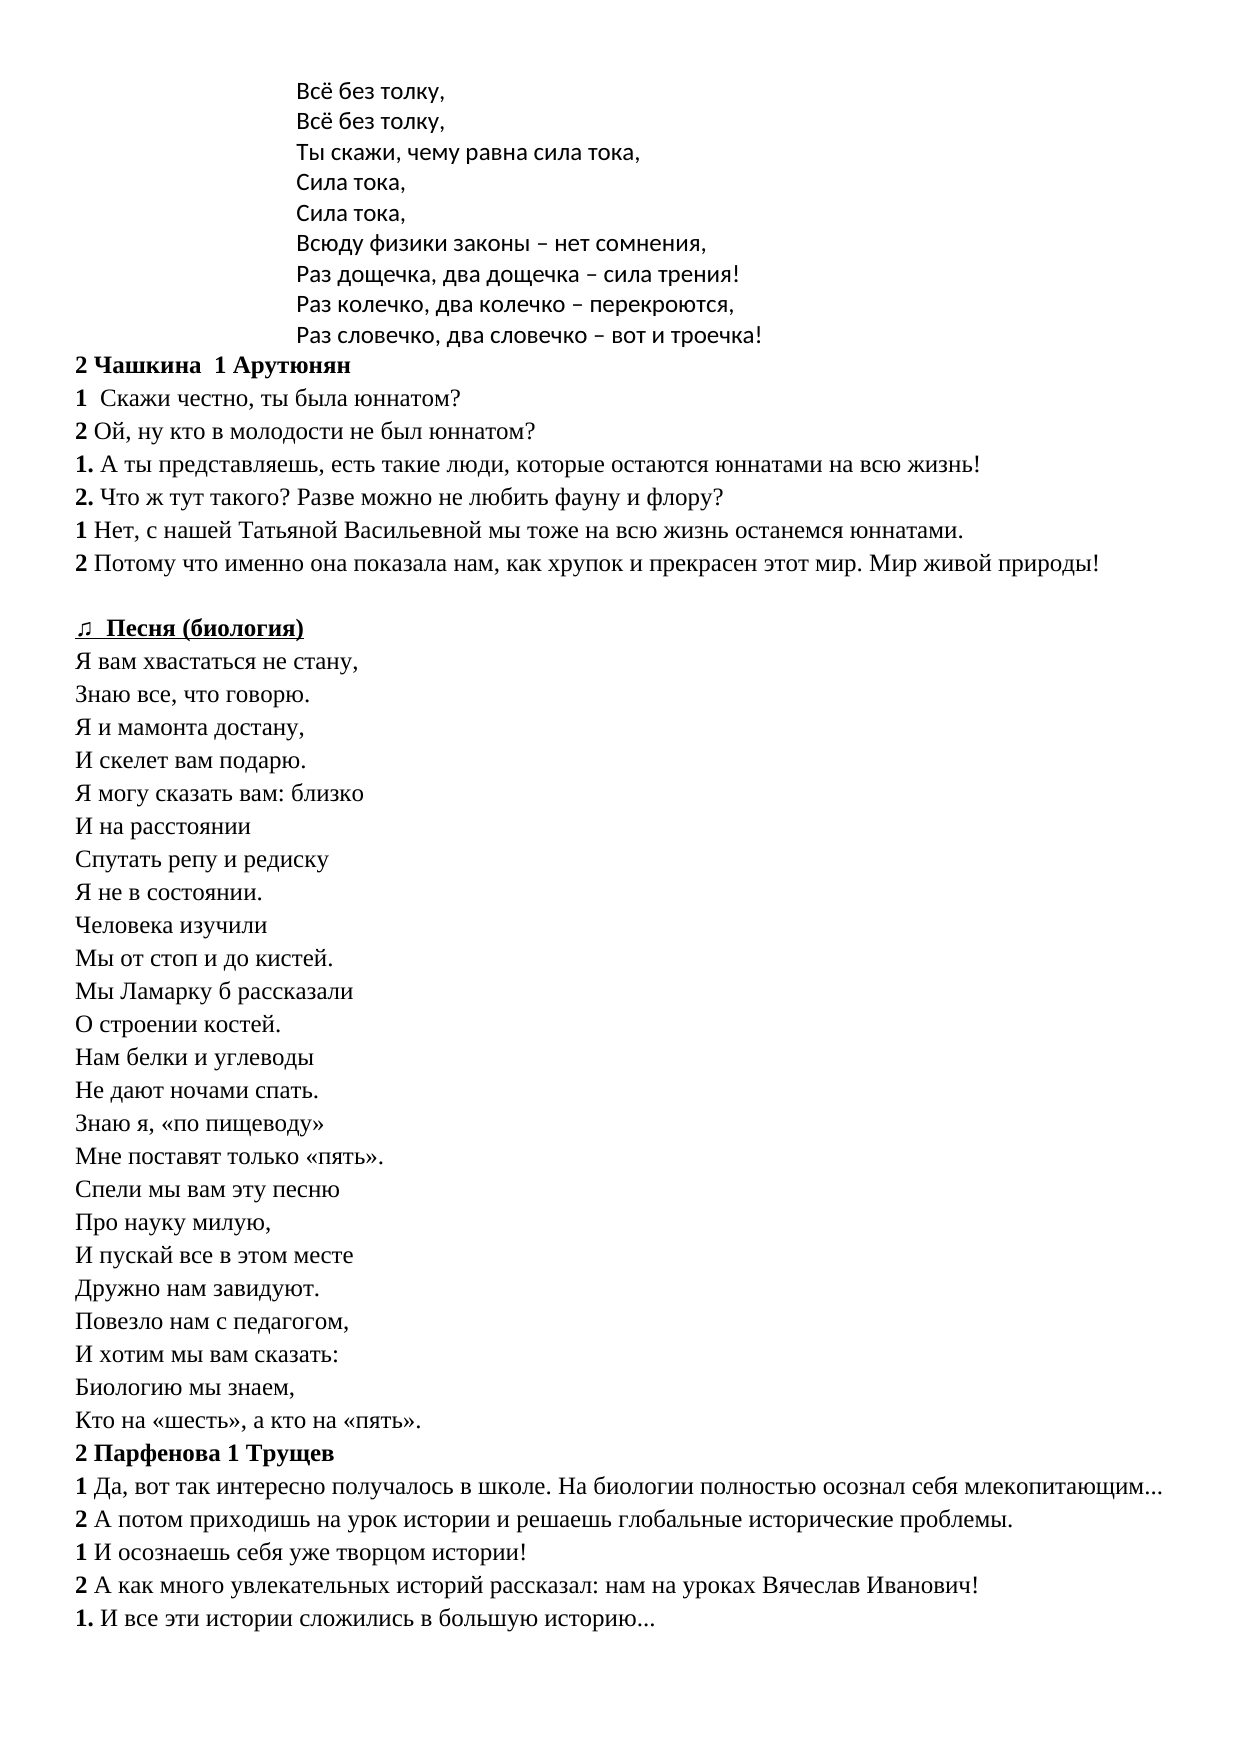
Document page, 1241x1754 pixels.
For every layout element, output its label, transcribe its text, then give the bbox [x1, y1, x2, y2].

text Раз колечко, два колечко – перекроются, [296, 289, 1165, 319]
text Сила тока, [296, 197, 1165, 228]
text Я вам хвастаться не стану, Знаю все, что говорю. Я и мамонта достану, И скелет вам подарю. Я могу сказать вам: близко И на расстоянии Спутать репу и редиску Я не в состоянии. Человека изучили Мы от стоп и до кистей. Мы Ламарку б рассказали О строении костей. Нам белки и углеводы Не дают ночами спать. Знаю я, «по пищеводу» Мне поставят только «пять». Спели мы вам эту песню Про науку милую, И пускай все в этом месте Дружно нам завидуют. Повезло нам с педагогом, И хотим мы вам сказать: Биологию мы знаем, Кто на «шесть», а кто на «пять». 2 Парфенова 1 Трущев [75, 646, 1165, 1467]
text Всё без толку, [296, 106, 1165, 136]
text Раз словечко, два словечко – вот и троечка! [296, 319, 1165, 350]
text Сила тока, [296, 167, 1165, 197]
text Всюду физики законы – нет сомнения, [296, 228, 1165, 258]
text 2 Чашкина 1 Арутюнян [75, 350, 1165, 378]
text Раз дощечка, два дощечка – сила трения! [296, 258, 1165, 289]
text Ты скажи, чему равна сила тока, [296, 136, 1165, 167]
text Всё без толку, [296, 75, 1165, 106]
text ♫ Песня (биология) [75, 613, 1165, 642]
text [75, 1471, 1165, 1632]
text 1 Скажи честно, ты была юннатом? 2 Ой, ну кто в молодости не был юннатом? 1. А ты представляешь, есть такие люди, которые остаются юннатами на всю жизнь! 2. Что ж тут такого? Разве можно не любить фауну и флору? 1 Нет, с нашей Татьяной Васильевной мы тоже на всю жизнь останемся юннатами. 2 Потому что именно она показала нам, как хрупок и прекрасен этот мир. Мир живой природы! [75, 383, 1165, 609]
